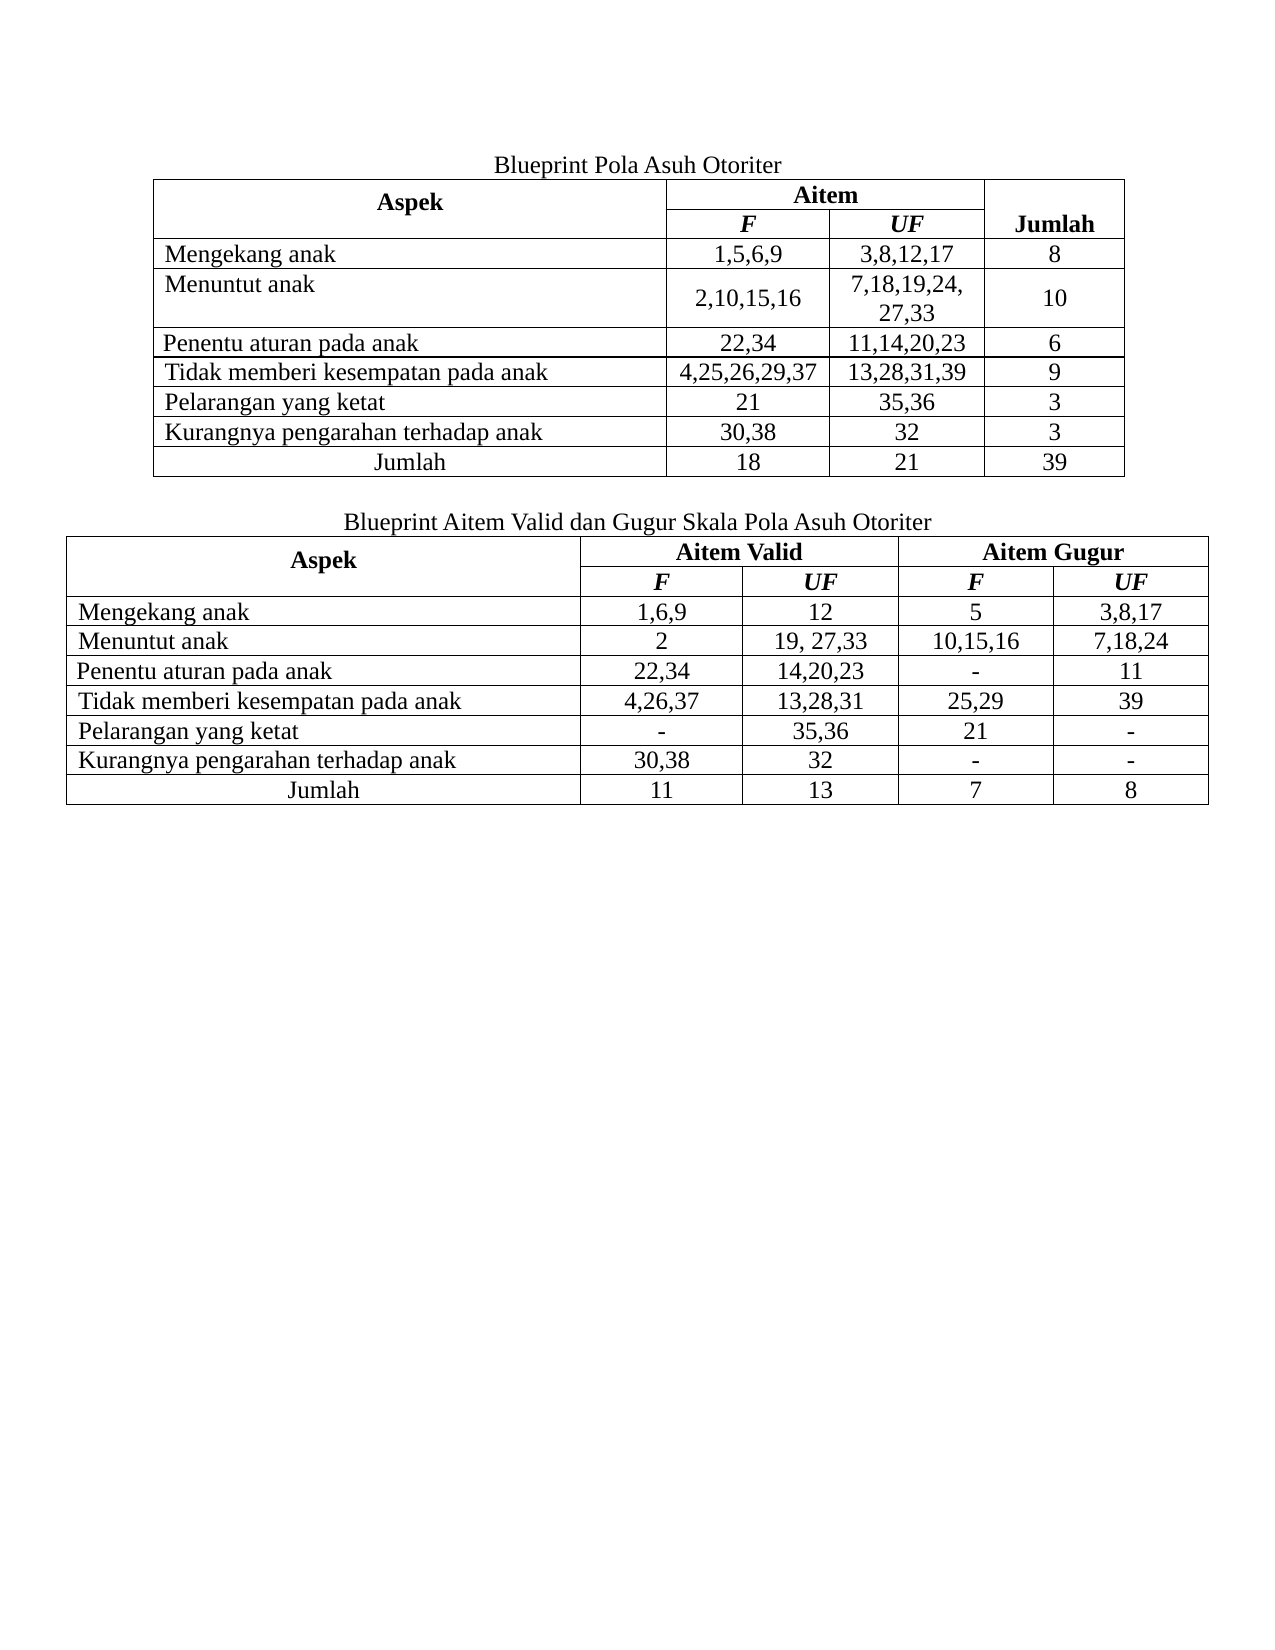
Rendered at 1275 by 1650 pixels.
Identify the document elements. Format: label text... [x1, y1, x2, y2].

table_cell 35,36 [743, 716, 898, 744]
table_cell 35,36 [830, 387, 984, 416]
table_cell 14,20,23 [743, 656, 898, 685]
table_cell 11 [1054, 656, 1208, 685]
table_cell 30,38 [667, 417, 829, 446]
table_header Jumlah [985, 180, 1124, 238]
table_cell Menuntut anak [154, 269, 666, 327]
table_cell 39 [985, 447, 1124, 476]
table_cell 1,5,6,9 [667, 239, 829, 268]
table_cell 2 [581, 626, 742, 655]
table_cell Menuntut anak [67, 626, 580, 655]
table_cell Mengekang anak [154, 239, 666, 268]
table_cell 7 [899, 775, 1053, 804]
table_cell 32 [830, 417, 984, 446]
table_cell 18 [667, 447, 829, 476]
table_cell UF [830, 210, 984, 238]
table_cell UF [743, 567, 898, 596]
table_cell - [1054, 716, 1208, 744]
table_cell Kurangnya pengarahan terhadap anak [154, 417, 666, 446]
table_cell 12 [743, 597, 898, 625]
table_cell 2,10,15,16 [667, 269, 829, 327]
text Blueprint Pola Asuh Otoriter [150, 150, 1125, 179]
table_cell 5 [899, 597, 1053, 625]
table_cell 4,25,26,29,37 [667, 358, 829, 386]
table_cell 21 [830, 447, 984, 476]
table_cell 3 [985, 387, 1124, 416]
table_cell - [581, 716, 742, 744]
table_header Aitem Gugur [899, 537, 1208, 566]
table_cell 21 [899, 716, 1053, 744]
table_cell 39 [1054, 686, 1208, 715]
table_cell 32 [743, 746, 898, 774]
table_cell UF [1054, 567, 1208, 596]
table_cell 10,15,16 [899, 626, 1053, 655]
table_cell Tidak memberi kesempatan pada anak [67, 686, 580, 715]
table_cell Pelarangan yang ketat [154, 387, 666, 416]
table_cell 13,28,31,39 [830, 358, 984, 386]
table_cell 13 [743, 775, 898, 804]
table_cell F [899, 567, 1053, 596]
table_header Aspek [154, 180, 666, 238]
table_cell 3,8,12,17 [830, 239, 984, 268]
table_cell Pelarangan yang ketat [67, 716, 580, 744]
table_cell 22,34 [581, 656, 742, 685]
table_cell 1,6,9 [581, 597, 742, 625]
table_cell Kurangnya pengarahan terhadap anak [67, 746, 580, 774]
table_cell Tidak memberi kesempatan pada anak [154, 358, 666, 386]
table_cell 8 [985, 239, 1124, 268]
table_cell 25,29 [899, 686, 1053, 715]
table_cell F [581, 567, 742, 596]
table_cell 7,18,24 [1054, 626, 1208, 655]
table_cell 30,38 [581, 746, 742, 774]
table_cell - [899, 656, 1053, 685]
table_cell 22,34 [667, 328, 829, 356]
table_cell 21 [667, 387, 829, 416]
table_cell 7,18,19,24, 27,33 [830, 269, 984, 327]
table_cell Jumlah [67, 775, 580, 804]
table_header Aitem Valid [581, 537, 898, 566]
table_cell 9 [985, 358, 1124, 386]
table_cell F [667, 210, 829, 238]
table_cell 10 [985, 269, 1124, 327]
table_cell 13,28,31 [743, 686, 898, 715]
table_cell 19, 27,33 [743, 626, 898, 655]
table_cell 3 [985, 417, 1124, 446]
table_header Aitem [667, 180, 984, 208]
table_cell 11 [581, 775, 742, 804]
table_cell Jumlah [154, 447, 666, 476]
table_cell - [899, 746, 1053, 774]
table_cell Mengekang anak [67, 597, 580, 625]
table_cell 11,14,20,23 [830, 328, 984, 356]
table_cell Penentu aturan pada anak [154, 328, 666, 356]
table_cell 4,26,37 [581, 686, 742, 715]
text Blueprint Aitem Valid dan Gugur Skala Pola Asuh Otoriter [150, 507, 1125, 536]
table_header Aspek [67, 537, 580, 596]
table_cell 6 [985, 328, 1124, 356]
table_cell 8 [1054, 775, 1208, 804]
table_cell 3,8,17 [1054, 597, 1208, 625]
table_cell - [1054, 746, 1208, 774]
table_cell Penentu aturan pada anak [67, 656, 580, 685]
